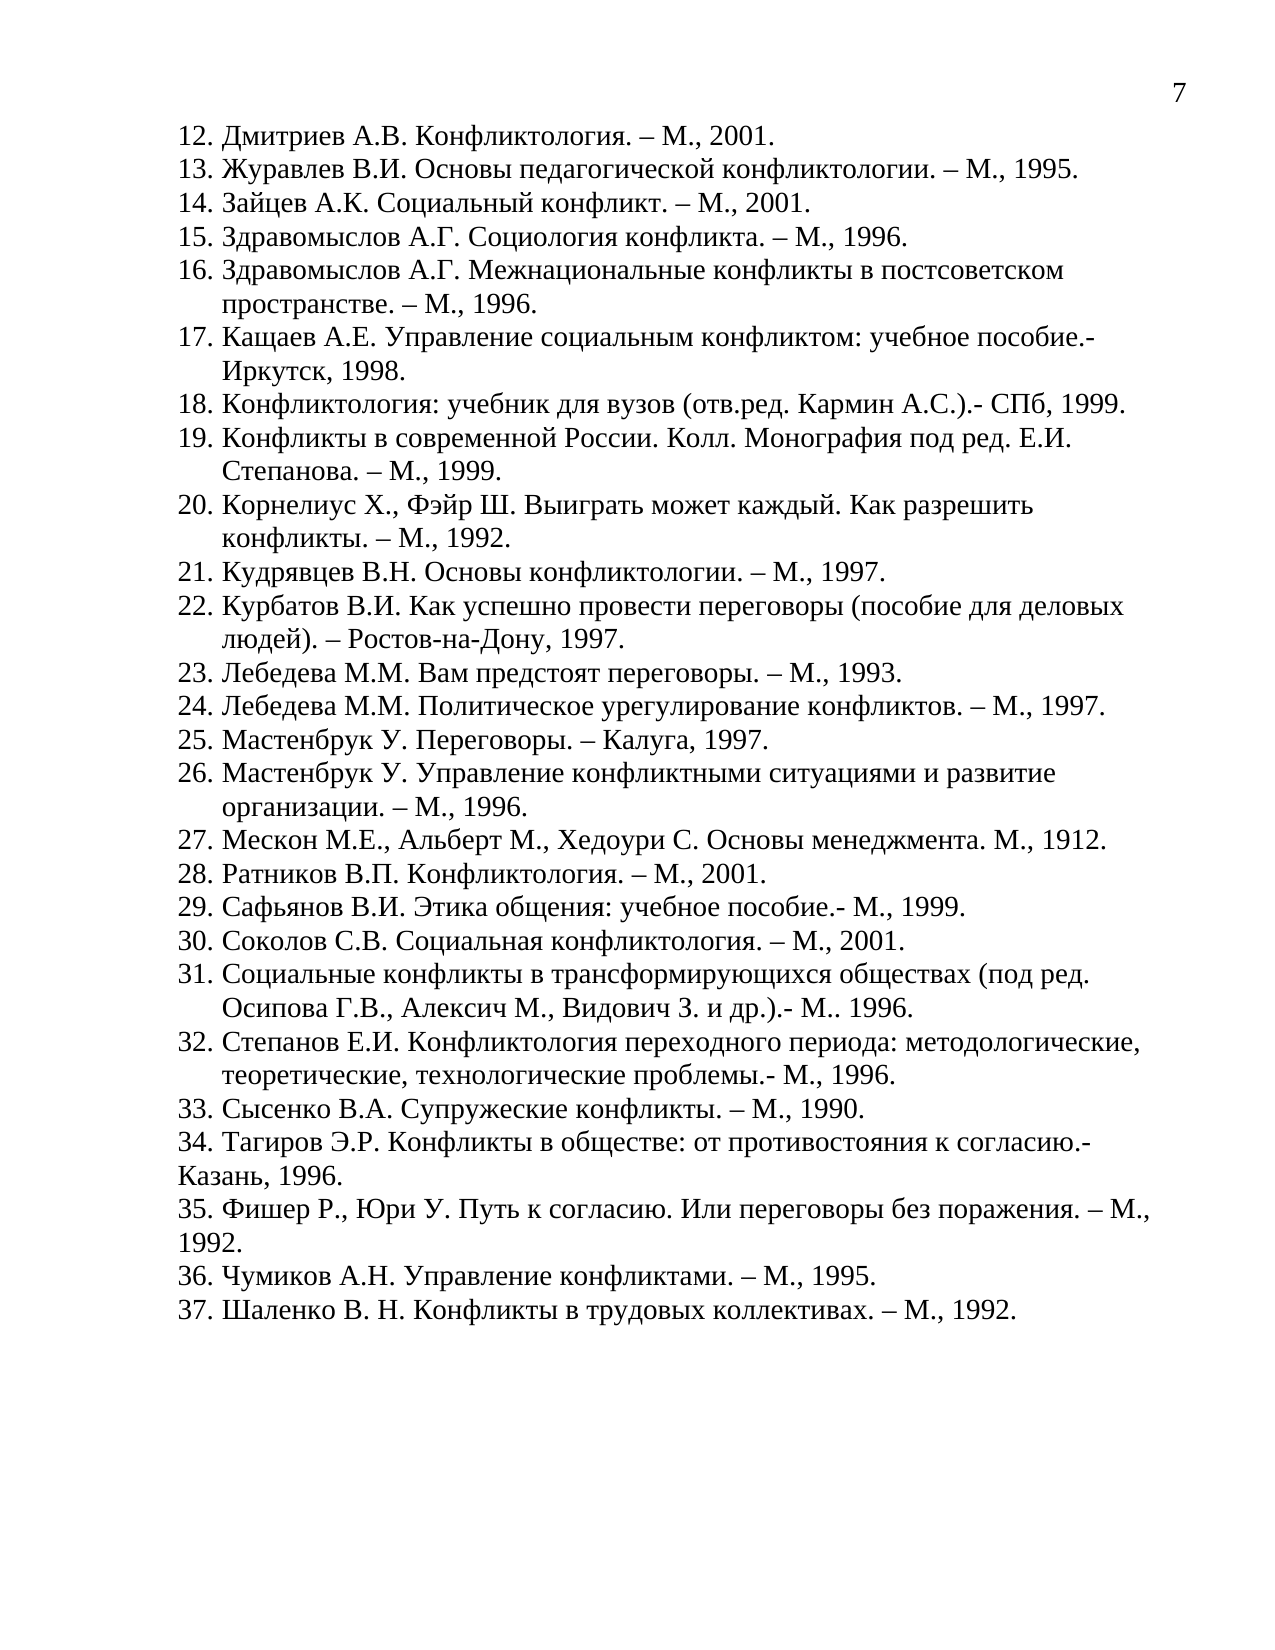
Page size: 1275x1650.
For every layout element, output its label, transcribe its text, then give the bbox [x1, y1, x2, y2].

list Ратников В.П. Конфликтология. – М., 2001. [177, 856, 1186, 889]
list Здравомыслов А.Г. Социология конфликта. – М., 1996. [177, 219, 1186, 252]
list Корнелиус Х., Фэйр Ш. Выиграть может каждый. Как разрешить конфликты. – М., 1992. [177, 487, 1186, 554]
list Мескон М.Е., Альберт М., Хедоури С. Основы менеджмента. М., 1912. [177, 822, 1186, 856]
list Степанов Е.И. Конфликтология переходного периода: методологические, теоретические, технологические проблемы.- М., 1996. [177, 1024, 1186, 1091]
list Сысенко В.А. Супружеские конфликты. – М., 1990. [177, 1091, 1186, 1124]
list Мастенбрук У. Переговоры. – Калуга, 1997. [177, 722, 1186, 755]
list Зайцев А.К. Социальный конфликт. – М., 2001. [177, 185, 1186, 219]
list Курбатов В.И. Как успешно провести переговоры (пособие для деловых людей). – Ростов-на-Дону, 1997. [177, 588, 1186, 655]
list Социальные конфликты в трансформирующихся обществах (под ред. Осипова Г.В., Алексич М., Видович З. и др.).- М.. 1996. [177, 957, 1186, 1024]
list Соколов С.В. Социальная конфликтология. – М., 2001. [177, 923, 1186, 957]
list Шаленко В. Н. Конфликты в трудовых коллективах. – М., 1992. [177, 1292, 1186, 1326]
list Лебедева М.М. Вам предстоят переговоры. – М., 1993. [177, 655, 1186, 688]
list Конфликтология: учебник для вузов (отв.ред. Кармин А.С.).- СПб, 1999. [177, 386, 1186, 420]
list Лебедева М.М. Политическое урегулирование конфликтов. – М., 1997. [177, 688, 1186, 722]
list Фишер Р., Юри У. Путь к согласию. Или переговоры без поражения. – М., 1992. [177, 1191, 1186, 1258]
list Сафьянов В.И. Этика общения: учебное пособие.- М., 1999. [177, 889, 1186, 923]
list Здравомыслов А.Г. Межнациональные конфликты в постсоветском пространстве. – М., 1996. [177, 252, 1186, 319]
list Кудрявцев В.Н. Основы конфликтологии. – М., 1997. [177, 554, 1186, 588]
list Журавлев В.И. Основы педагогической конфликтологии. – М., 1995. [177, 152, 1186, 185]
list Тагиров Э.Р. Конфликты в обществе: от противостояния к согласию.- Казань, 1996. [177, 1124, 1186, 1191]
list Мастенбрук У. Управление конфликтными ситуациями и развитие организации. – М., 1996. [177, 755, 1186, 822]
list Чумиков А.Н. Управление конфликтами. – М., 1995. [177, 1258, 1186, 1292]
list Кащаев А.Е. Управление социальным конфликтом: учебное пособие.- Иркутск, 1998. [177, 319, 1186, 386]
list Конфликты в современной России. Колл. Монография под ред. Е.И. Степанова. – М., 1999. [177, 420, 1186, 487]
list Дмитриев А.В. Конфликтология. – М., 2001. [177, 118, 1186, 152]
